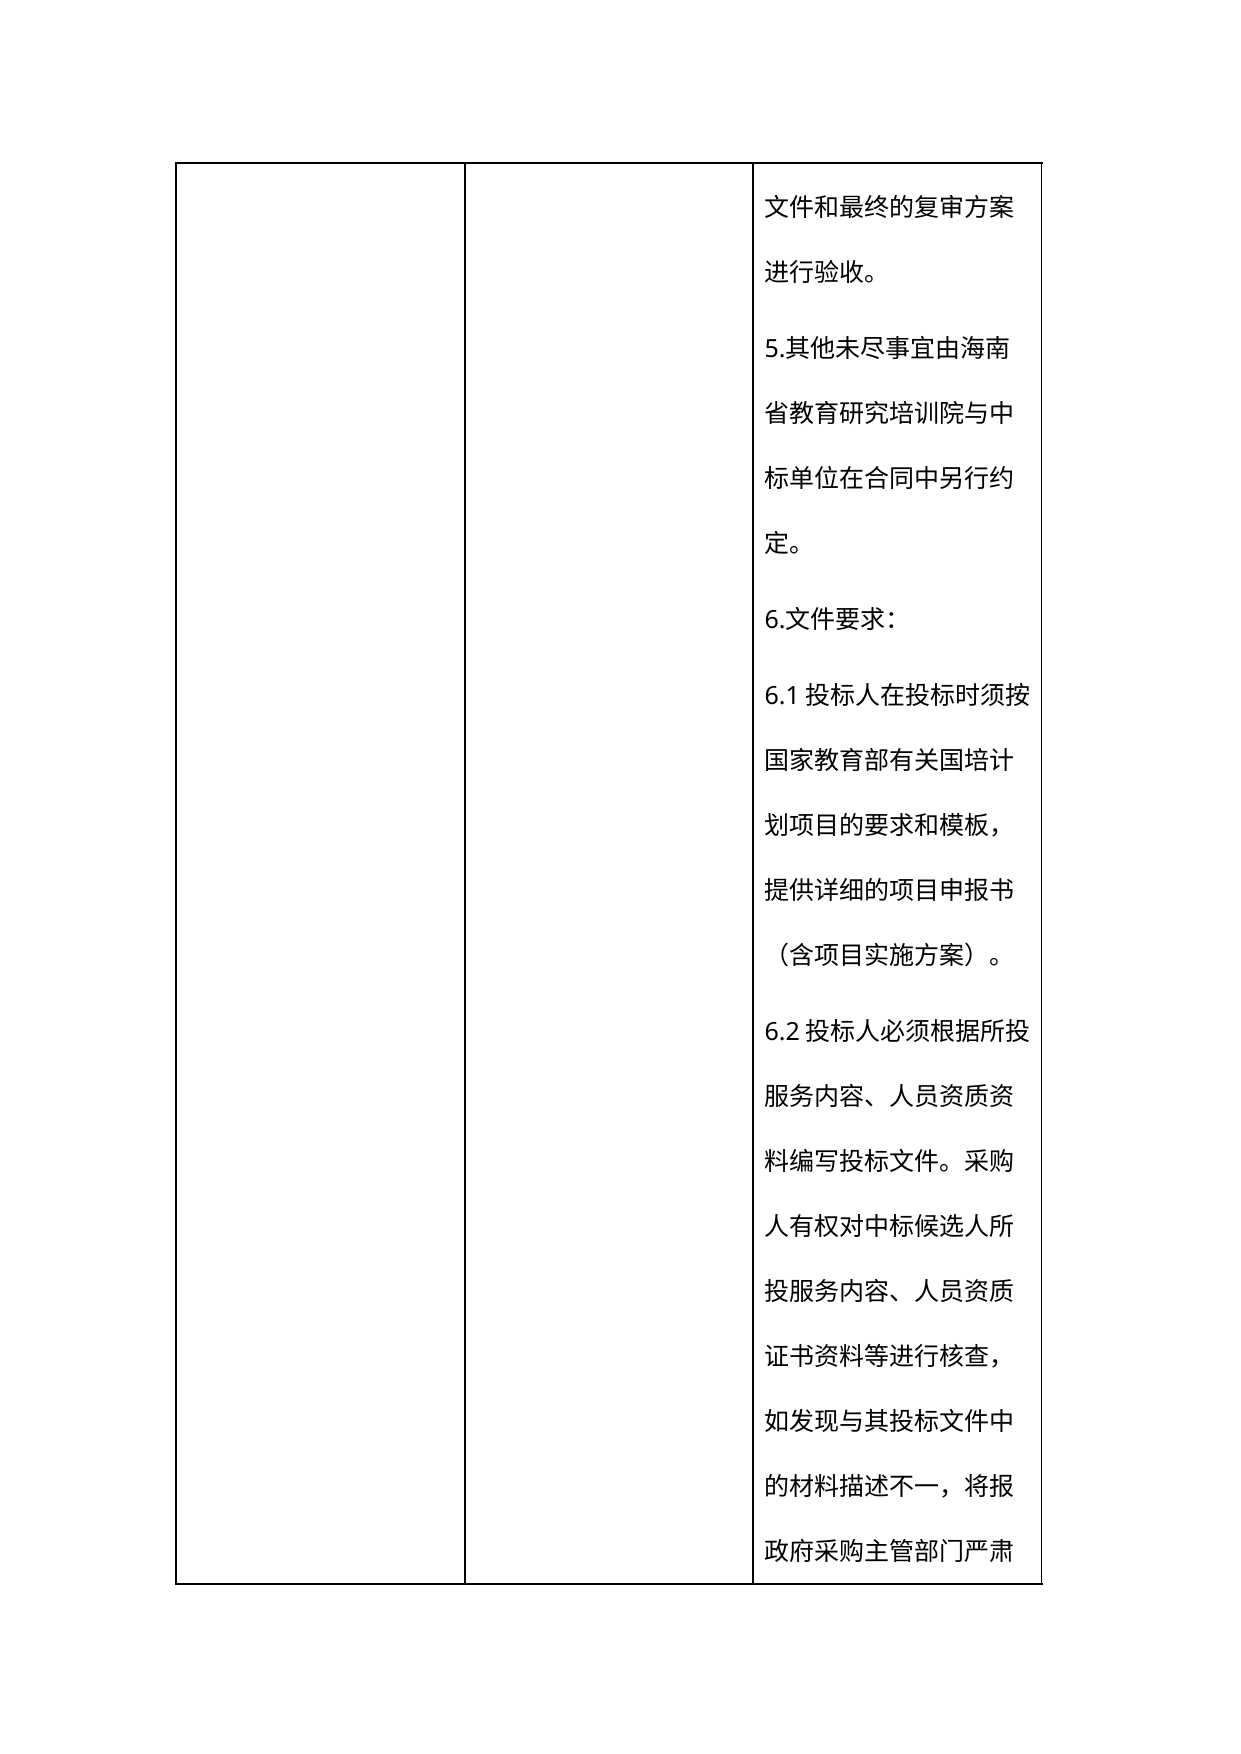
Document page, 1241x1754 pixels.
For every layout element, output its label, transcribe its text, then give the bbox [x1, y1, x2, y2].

table_cell ★ [177, 164, 464, 1583]
table_cell 1 [466, 164, 752, 1583]
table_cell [754, 164, 1041, 1583]
